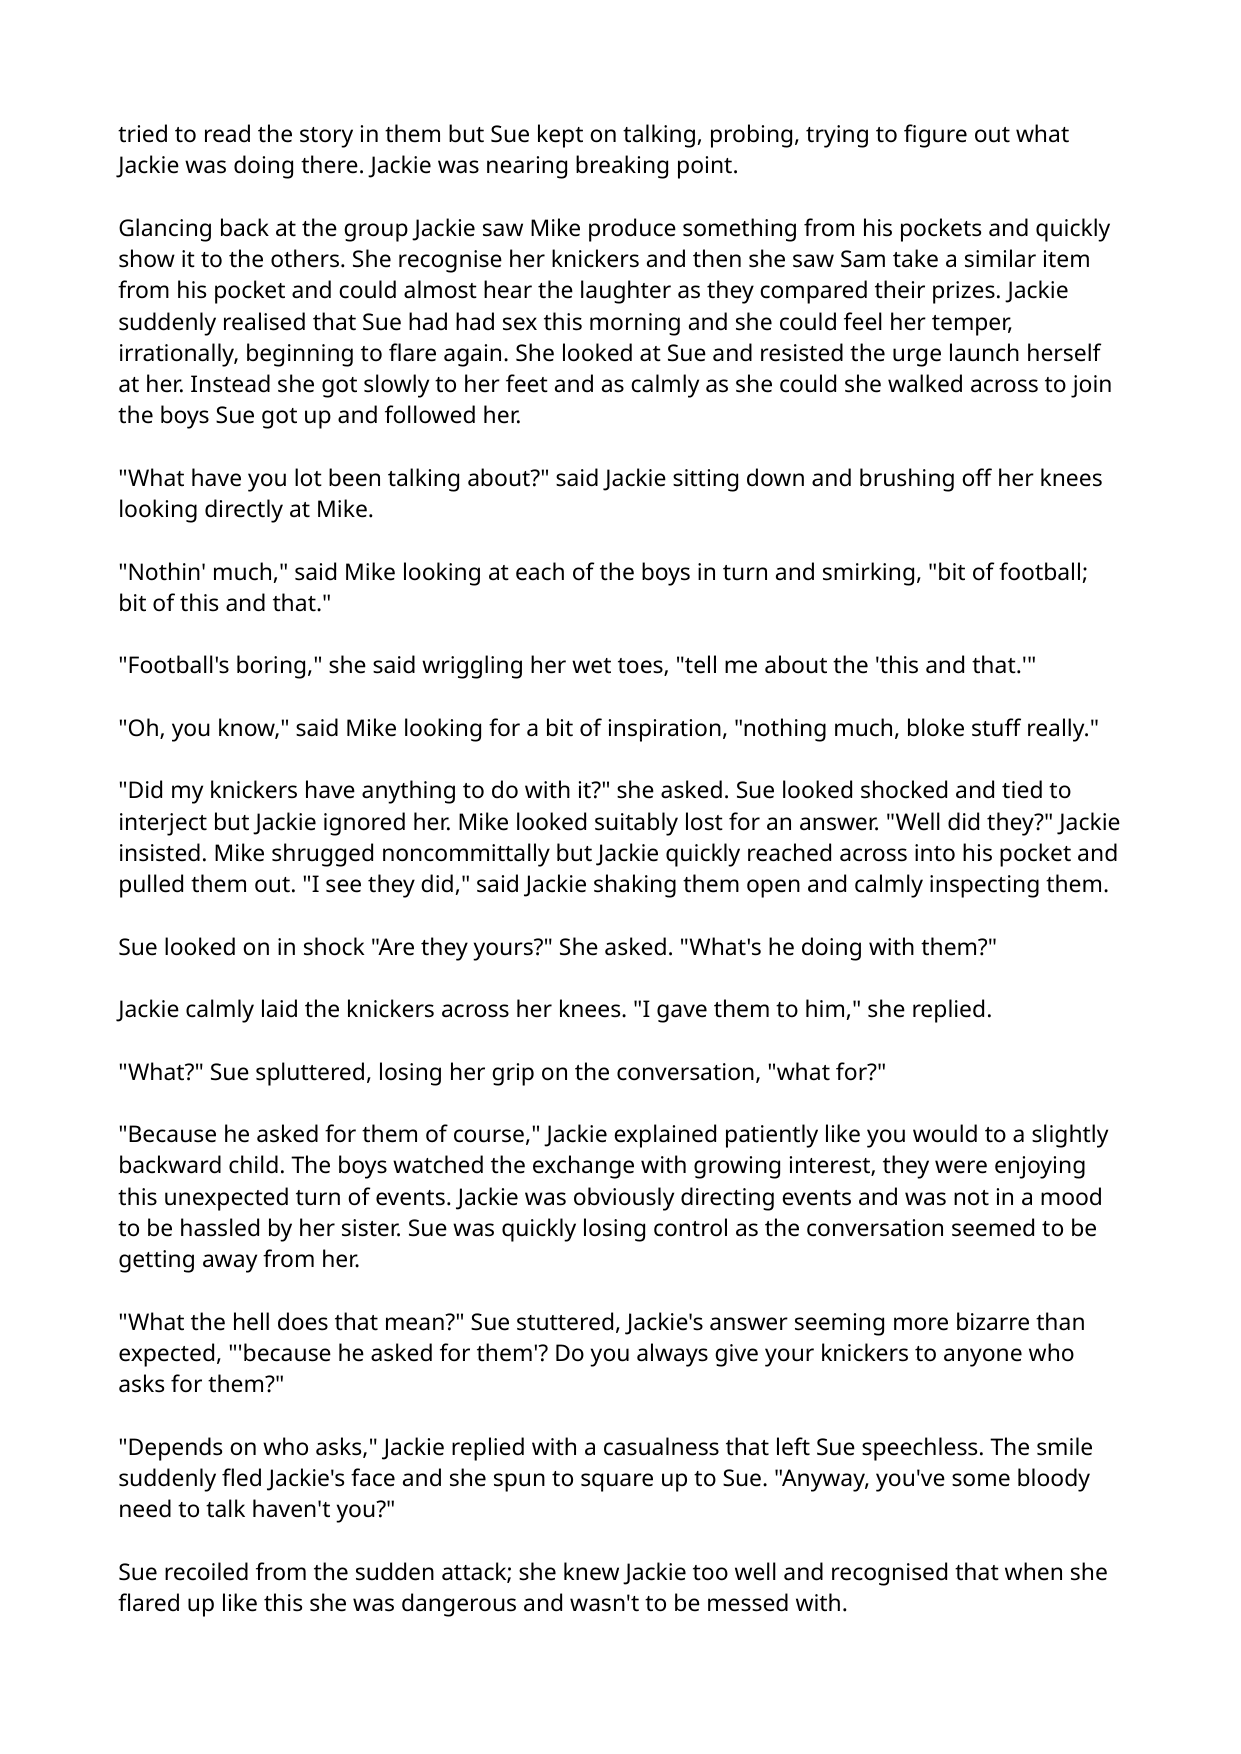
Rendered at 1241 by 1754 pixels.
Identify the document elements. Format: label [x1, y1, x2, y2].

text [118, 118, 1122, 1618]
